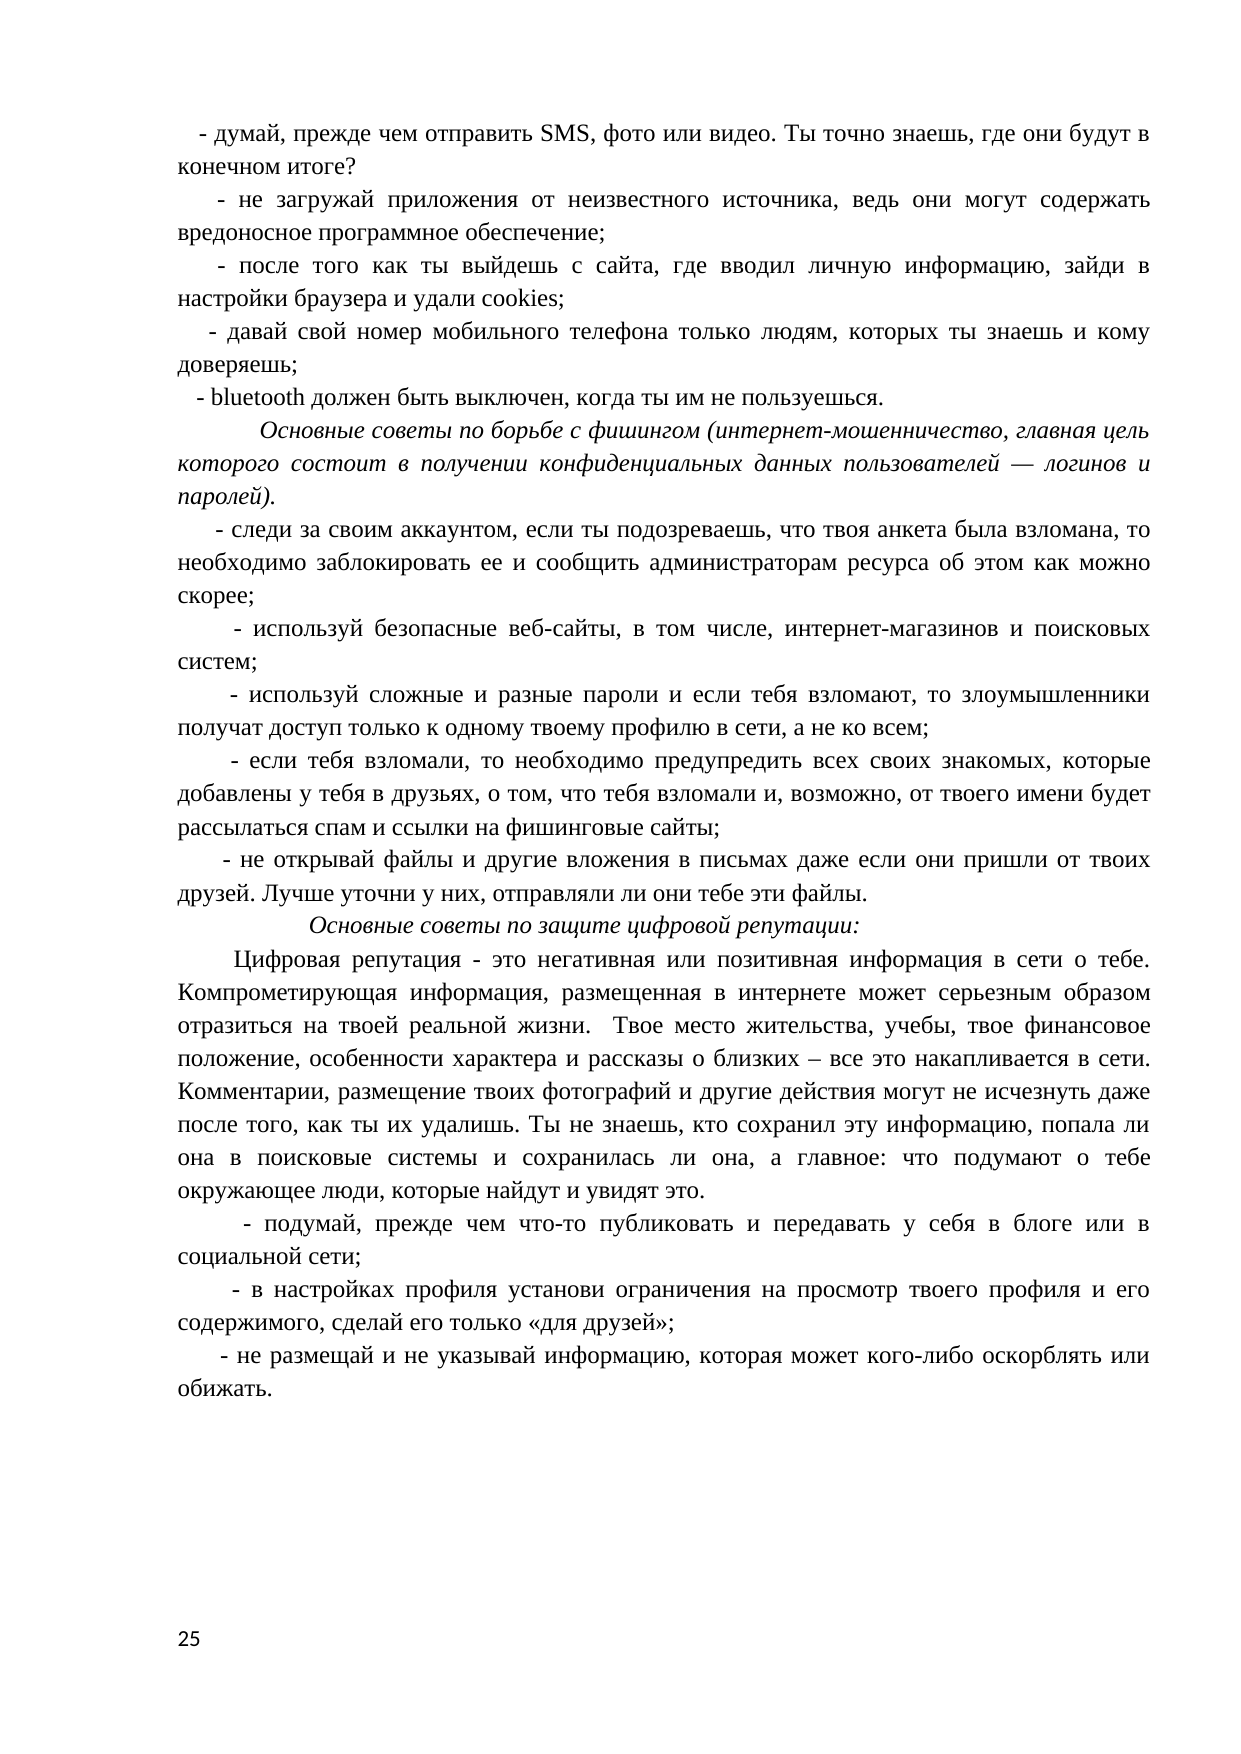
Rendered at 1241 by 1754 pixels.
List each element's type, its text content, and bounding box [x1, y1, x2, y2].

text - не загружай приложения от неизвестного источника, ведь они могут содержать вредоносное программное обеспечение; [177, 184, 1152, 246]
text - подумай, прежде чем что-то публиковать и передавать у себя в блоге или в социальной сети; [177, 1208, 1152, 1269]
text - используй безопасные веб-сайты, в том числе, интернет-магазинов и поисковых систем; [177, 613, 1152, 675]
text Основные советы по защите цифровой репутации: [177, 911, 1152, 939]
text - после того как ты выйдешь с сайта, где вводил личную информацию, зайди в настройки браузера и удали cookies; [177, 250, 1152, 312]
text - не размещай и не указывай информацию, которая может кого-либо оскорблять или обижать. [177, 1340, 1152, 1402]
text - в настройках профиля установи ограничения на просмотр твоего профиля и его содержимого, сделай его только «для друзей»; [177, 1274, 1152, 1336]
text - думай, прежде чем отправить SMS, фото или видео. Ты точно знаешь, где они будут в конечном итоге? [177, 118, 1152, 180]
text - давай свой номер мобильного телефона только людям, которых ты знаешь и кому доверяешь; [177, 316, 1152, 378]
text - если тебя взломали, то необходимо предупредить всех своих знакомых, которые добавлены у тебя в друзьях, о том, что тебя взломали и, возможно, от твоего имени будет рассылаться спам и ссылки на фишинговые сайты; [177, 746, 1152, 840]
text - не открывай файлы и другие вложения в письмах даже если они пришли от твоих друзей. Лучше уточни у них, отправляли ли они тебе эти файлы. [177, 844, 1152, 906]
text - bluetooth должен быть выключен, когда ты им не пользуешься. [177, 382, 1152, 411]
text - используй сложные и разные пароли и если тебя взломают, то злоумышленники получат доступ только к одному твоему профилю в сети, а не ко всем; [177, 679, 1152, 741]
text Основные советы по борьбе с фишингом (интернет-мошенничество, главная цель которого состоит в получении конфиденциальных данных пользователей — логинов и паролей). [177, 415, 1152, 510]
text - cледи за своим аккаунтом, если ты подозреваешь, что твоя анкета была взломана, то необходимо заблокировать ее и сообщить администраторам ресурса об этом как можно скорее; [177, 514, 1152, 609]
text Цифровая репутация - это негативная или позитивная информация в сети о тебе. Компрометирующая информация, размещенная в интернете может серьезным образом отразиться на твоей реальной жизни. Твое место жительства, учебы, твое финансовое положение, особенности характера и рассказы о близких – все это накапливается в сети. Комментарии, размещение твоих фотографий и другие действия могут не исчезнуть даже после того, как ты их удалишь. Ты не знаешь, кто сохранил эту информацию, попала ли она в поисковые системы и сохранилась ли она, а главное: что подумают о тебе окружающее люди, которые найдут и увидят это. [177, 944, 1152, 1203]
